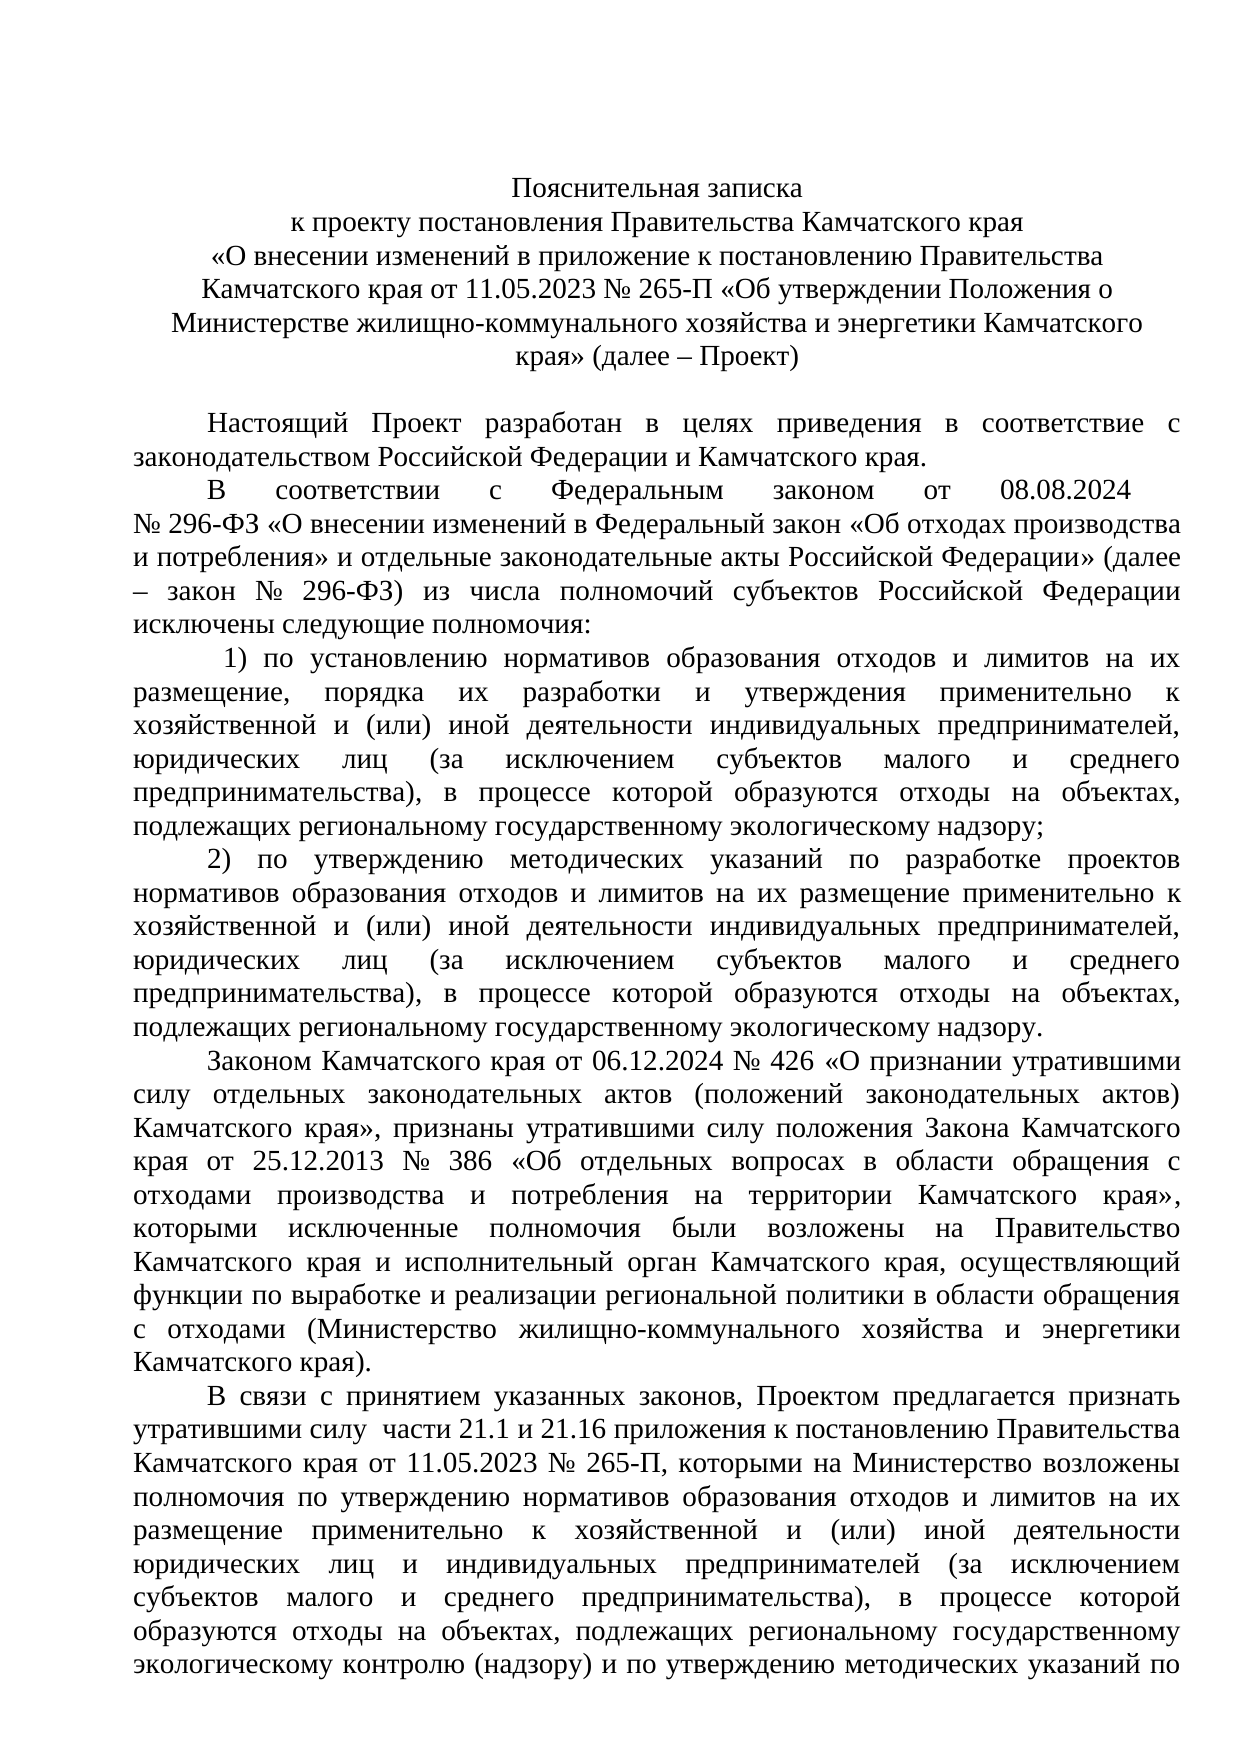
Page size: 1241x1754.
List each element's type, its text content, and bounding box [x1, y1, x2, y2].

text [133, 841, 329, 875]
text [133, 1378, 1181, 1680]
text «О внесении изменений в приложение к постановлению Правительства Камчатского края от 11.05.2023 № 265-П «Об утверждении Положения о Министерстве жилищно-коммунального хозяйства и энергетики Камчатского края» (далее – Проект) [133, 238, 1181, 372]
text 1) по установлению нормативов образования отходов и лимитов на их размещение, порядка их разработки и утверждения применительно к хозяйственной и (или) иной деятельности индивидуальных предпринимателей, юридических лиц (за исключением субъектов малого и среднего предпринимательства), в процессе которой образуются отходы на объектах, подлежащих региональному государственному экологическому надзору; [133, 640, 1181, 841]
text к проекту постановления Правительства Камчатского края [133, 204, 1181, 238]
text В соответствии с Федеральным законом от 08.08.2024 № 296-ФЗ «О внесении изменений в Федеральный закон «Об отходах производства и потребления» и отдельные законодательные акты Российской Федерации» (далее – закон № 296-ФЗ) из числа полномочий субъектов Российской Федерации исключены следующие полномочия: [133, 472, 1181, 640]
text Законом Камчатского края от 06.12.2024 № 426 «О признании утратившими силу отдельных законодательных актов (положений законодательных актов) Камчатского края», признаны утратившими силу положения Закона Камчатского края от 25.12.2013 № 386 «Об отдельных вопросах в области обращения с отходами производства и потребления на территории Камчатского края», которыми исключенные полномочия были возложены на Правительство Камчатского края и исполнительный орган Камчатского края, осуществляющий функции по выработке и реализации региональной политики в области обращения с отходами (Министерство жилищно-коммунального хозяйства и энергетики Камчатского края). [133, 1043, 1181, 1378]
text Настоящий Проект разработан в целях приведения в соответствие с законодательством Российской Федерации и Камчатского края. [133, 405, 1181, 472]
text 2) по утверждению методических указаний по разработке проектов нормативов образования отходов и лимитов на их размещение применительно к хозяйственной и (или) иной деятельности индивидуальных предпринимателей, юридических лиц (за исключением субъектов малого и среднего предпринимательства), в процессе которой образуются отходы на объектах, подлежащих региональному государственному экологическому надзору. [133, 875, 1181, 1043]
text Пояснительная записка [133, 171, 1181, 204]
